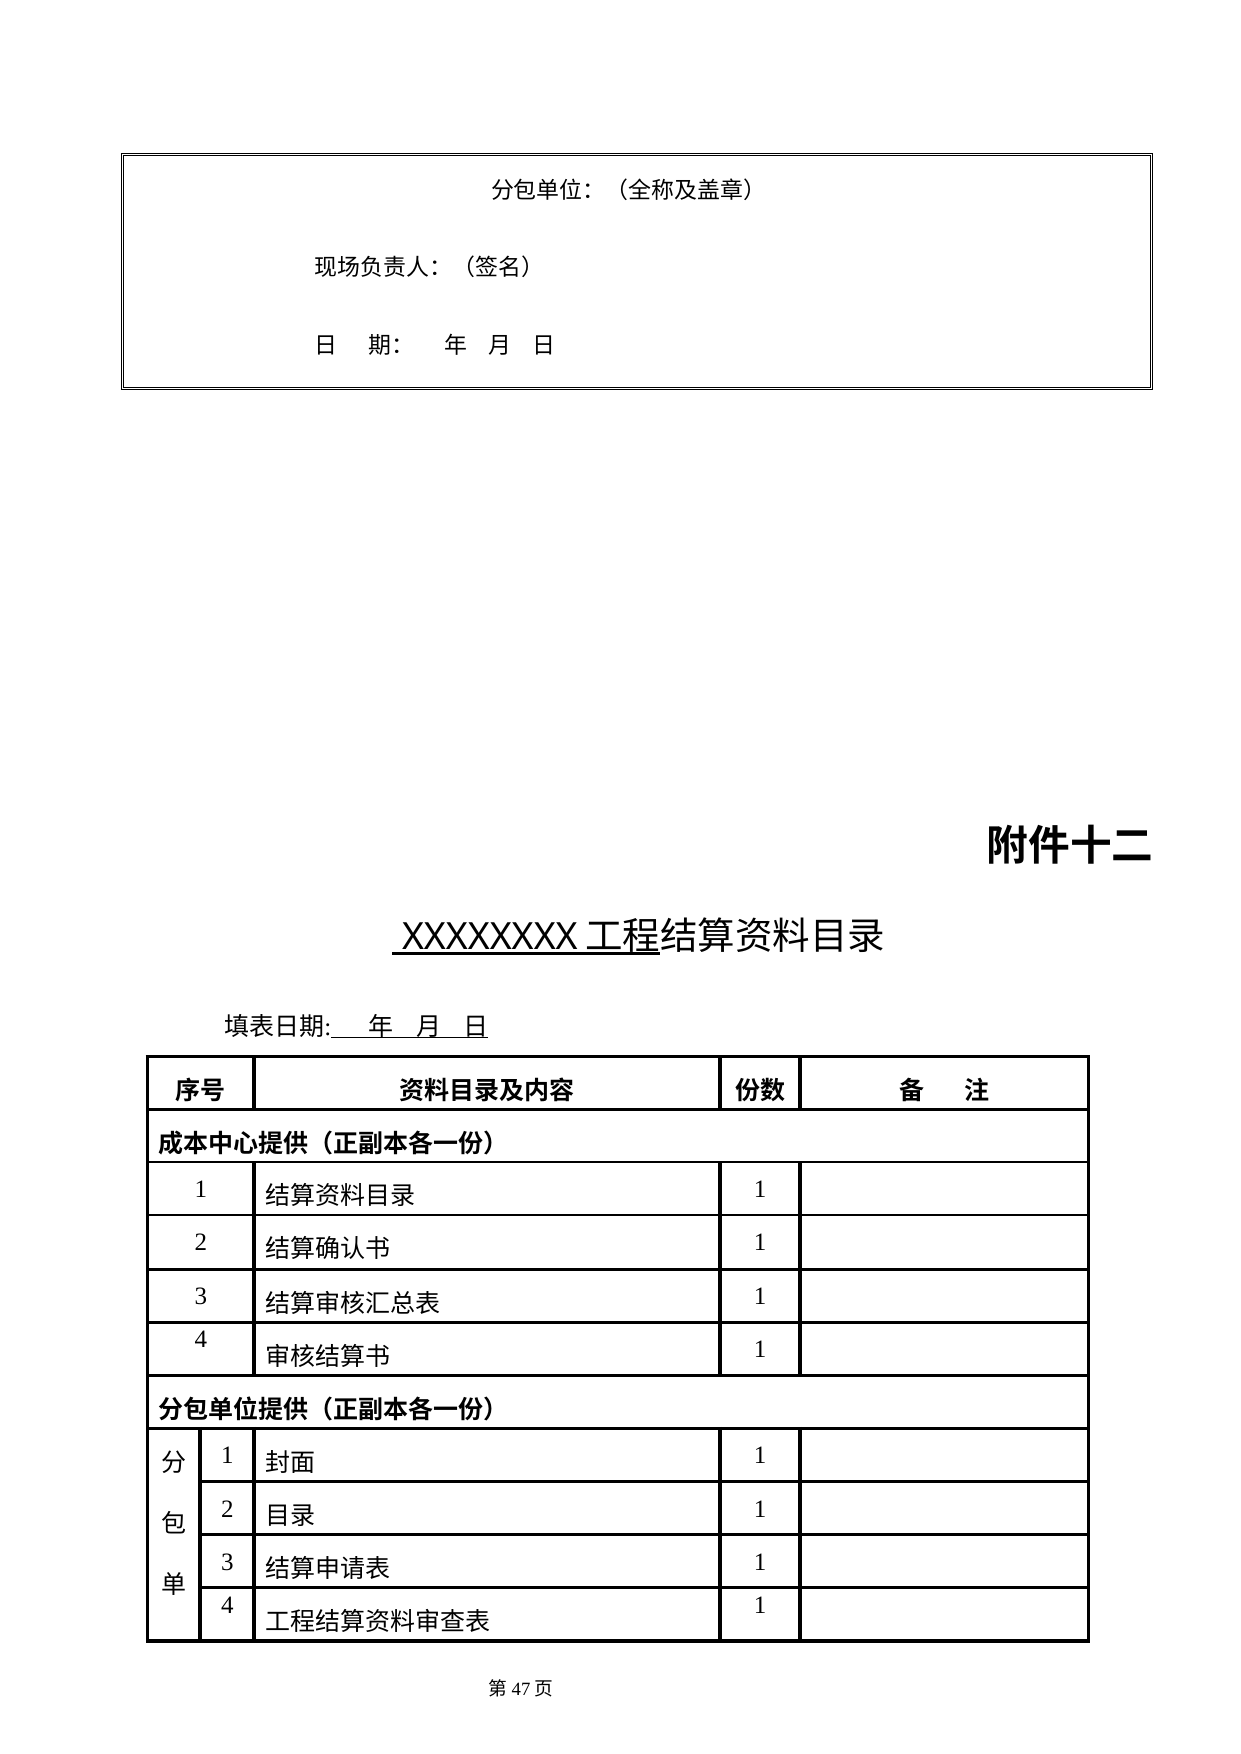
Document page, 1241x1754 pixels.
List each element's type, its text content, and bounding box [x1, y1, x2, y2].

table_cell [124, 156, 1150, 387]
table_cell [802, 1216, 1087, 1267]
table_cell 3 [149, 1271, 252, 1321]
table_cell 2 [149, 1216, 252, 1267]
table_cell 4 [149, 1324, 252, 1374]
table_cell 1 [722, 1324, 798, 1374]
table_cell [802, 1163, 1087, 1214]
table_cell 1 [202, 1430, 252, 1480]
text 附件十二 [124, 811, 1153, 872]
table_cell 结算确认书 [256, 1216, 718, 1267]
table_cell 分包单位结算申请书 [149, 1430, 198, 1639]
table_cell 工程结算资料审查表 [256, 1589, 718, 1639]
table_cell 3 [202, 1536, 252, 1586]
table_cell 1 [722, 1536, 798, 1586]
table_cell 审核结算书 [256, 1324, 718, 1374]
table_cell 1 [722, 1216, 798, 1267]
table_cell 1 [722, 1271, 798, 1321]
table_cell [802, 1271, 1087, 1321]
table_cell 4 [202, 1589, 252, 1639]
table_header 资料目录及内容 [256, 1058, 718, 1108]
table_cell 目录 [256, 1483, 718, 1533]
table_cell [802, 1483, 1087, 1533]
table_header 备 注 [802, 1058, 1087, 1108]
table_cell [802, 1589, 1087, 1639]
table_cell 成本中心提供（正副本各一份） [149, 1111, 1087, 1161]
table_cell 分包单位提供（正副本各一份） [149, 1377, 1087, 1427]
table_cell 封面 [256, 1430, 718, 1480]
table_cell [802, 1536, 1087, 1586]
table_cell 1 [722, 1430, 798, 1480]
table_header 份数 [722, 1058, 798, 1108]
table_cell 1 [149, 1163, 252, 1214]
table_header 序号 [149, 1058, 252, 1108]
table_cell 结算资料目录 [256, 1163, 718, 1214]
table_cell 结算申请表 [256, 1536, 718, 1586]
table_cell 1 [722, 1483, 798, 1533]
table_cell 2 [202, 1483, 252, 1533]
table_cell 结算审核汇总表 [256, 1271, 718, 1321]
table_cell [802, 1324, 1087, 1374]
table_cell [802, 1430, 1087, 1480]
table_cell 1 [722, 1163, 798, 1214]
text 填表日期: 年 月 日 [124, 994, 1153, 1055]
table_cell 1 [722, 1589, 798, 1639]
text XXXXXXXX工程结算资料目录 [124, 902, 1153, 963]
